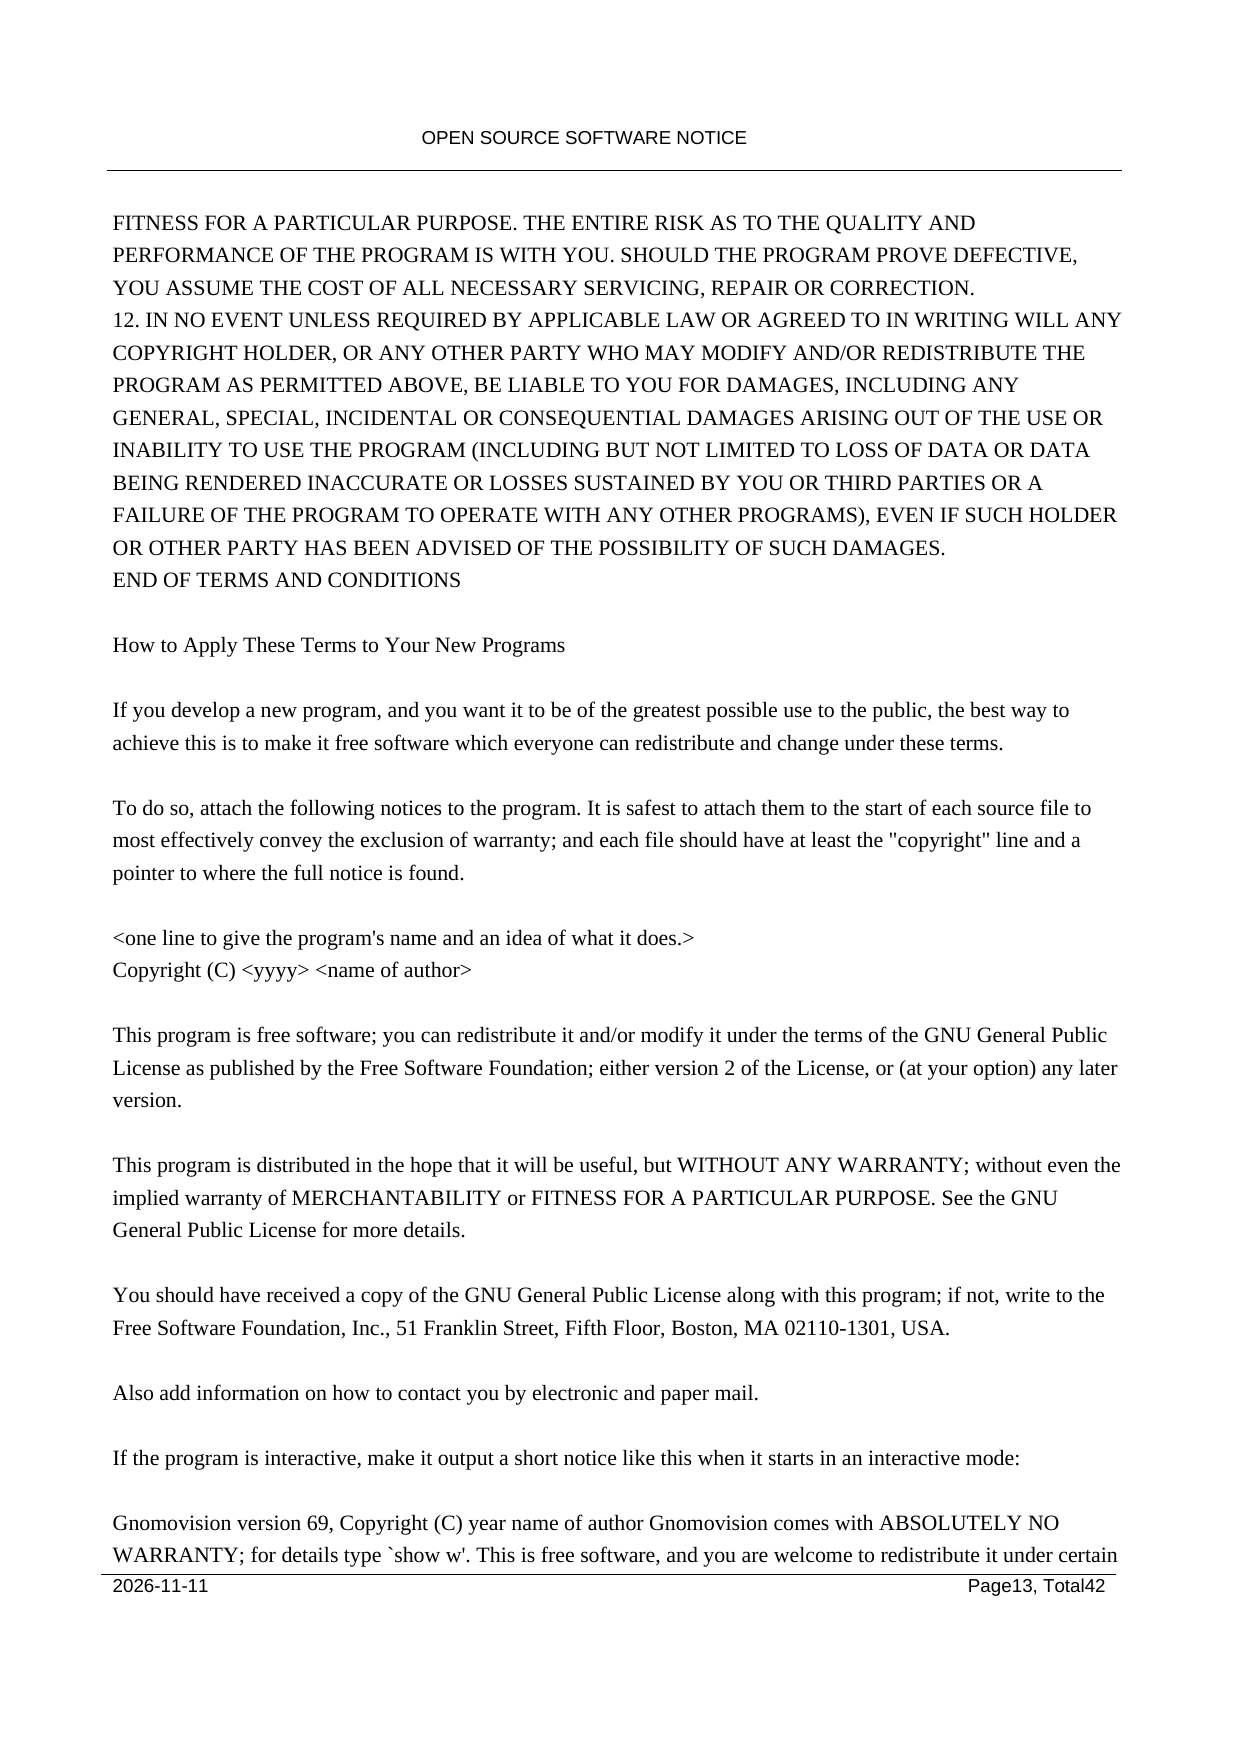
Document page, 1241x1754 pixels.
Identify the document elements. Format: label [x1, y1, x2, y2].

text [112, 206, 1128, 1571]
